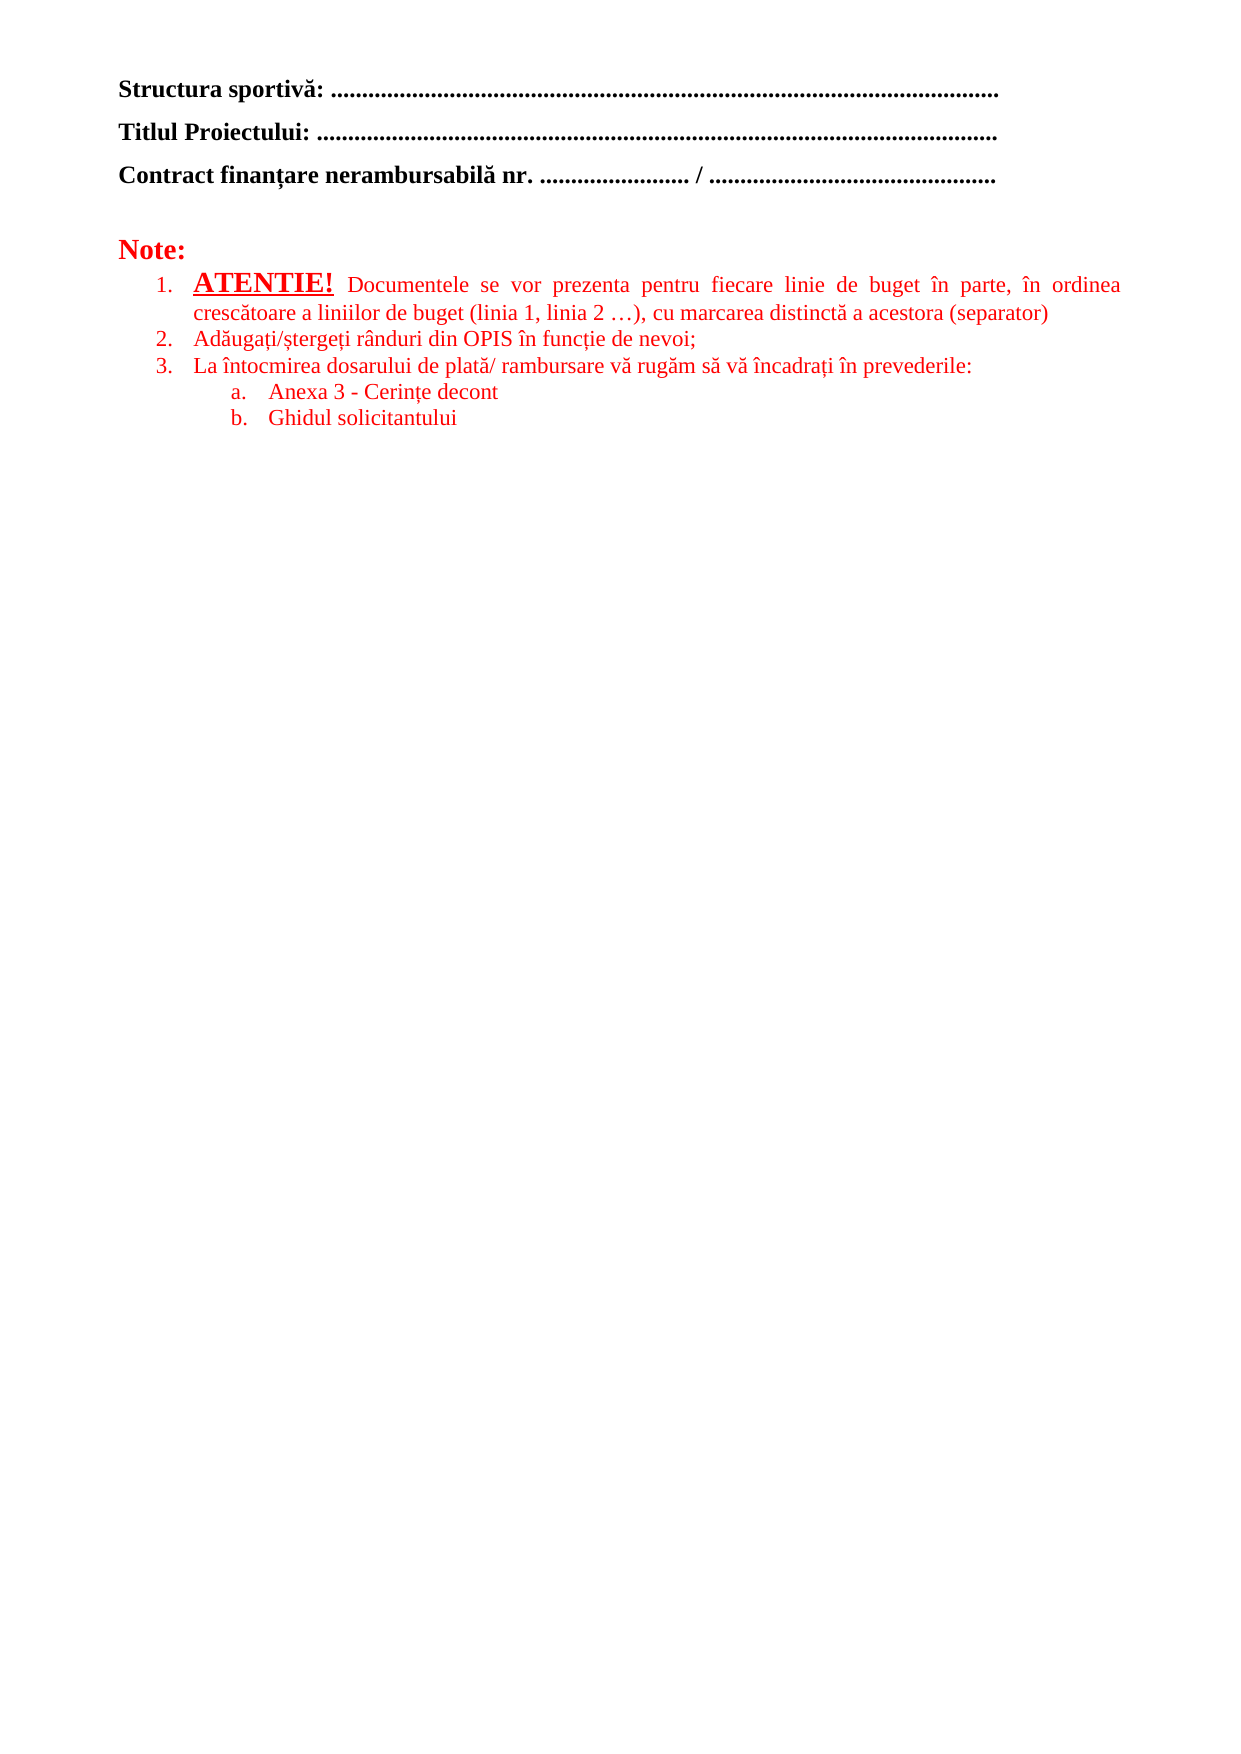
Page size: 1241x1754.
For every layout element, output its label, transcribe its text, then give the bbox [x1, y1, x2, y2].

text Note: [118, 232, 1122, 265]
list Anexa 3 - Cerințe decont [231, 378, 1122, 404]
list ATENTIE! Documentele se vor prezenta pentru fiecare linie de buget în parte, în ordinea crescătoare a liniilor de buget (linia 1, linia 2 …), cu marcarea distinctă a acestora (separator) [156, 265, 1122, 325]
list Ghidul solicitantului [231, 404, 1122, 431]
list Adăugați/ștergeți rânduri din OPIS în funcție de nevoi; [156, 325, 1122, 352]
list La întocmirea dosarului de plată/ rambursare vă rugăm să vă încadrați în prevederile: [156, 352, 1122, 378]
